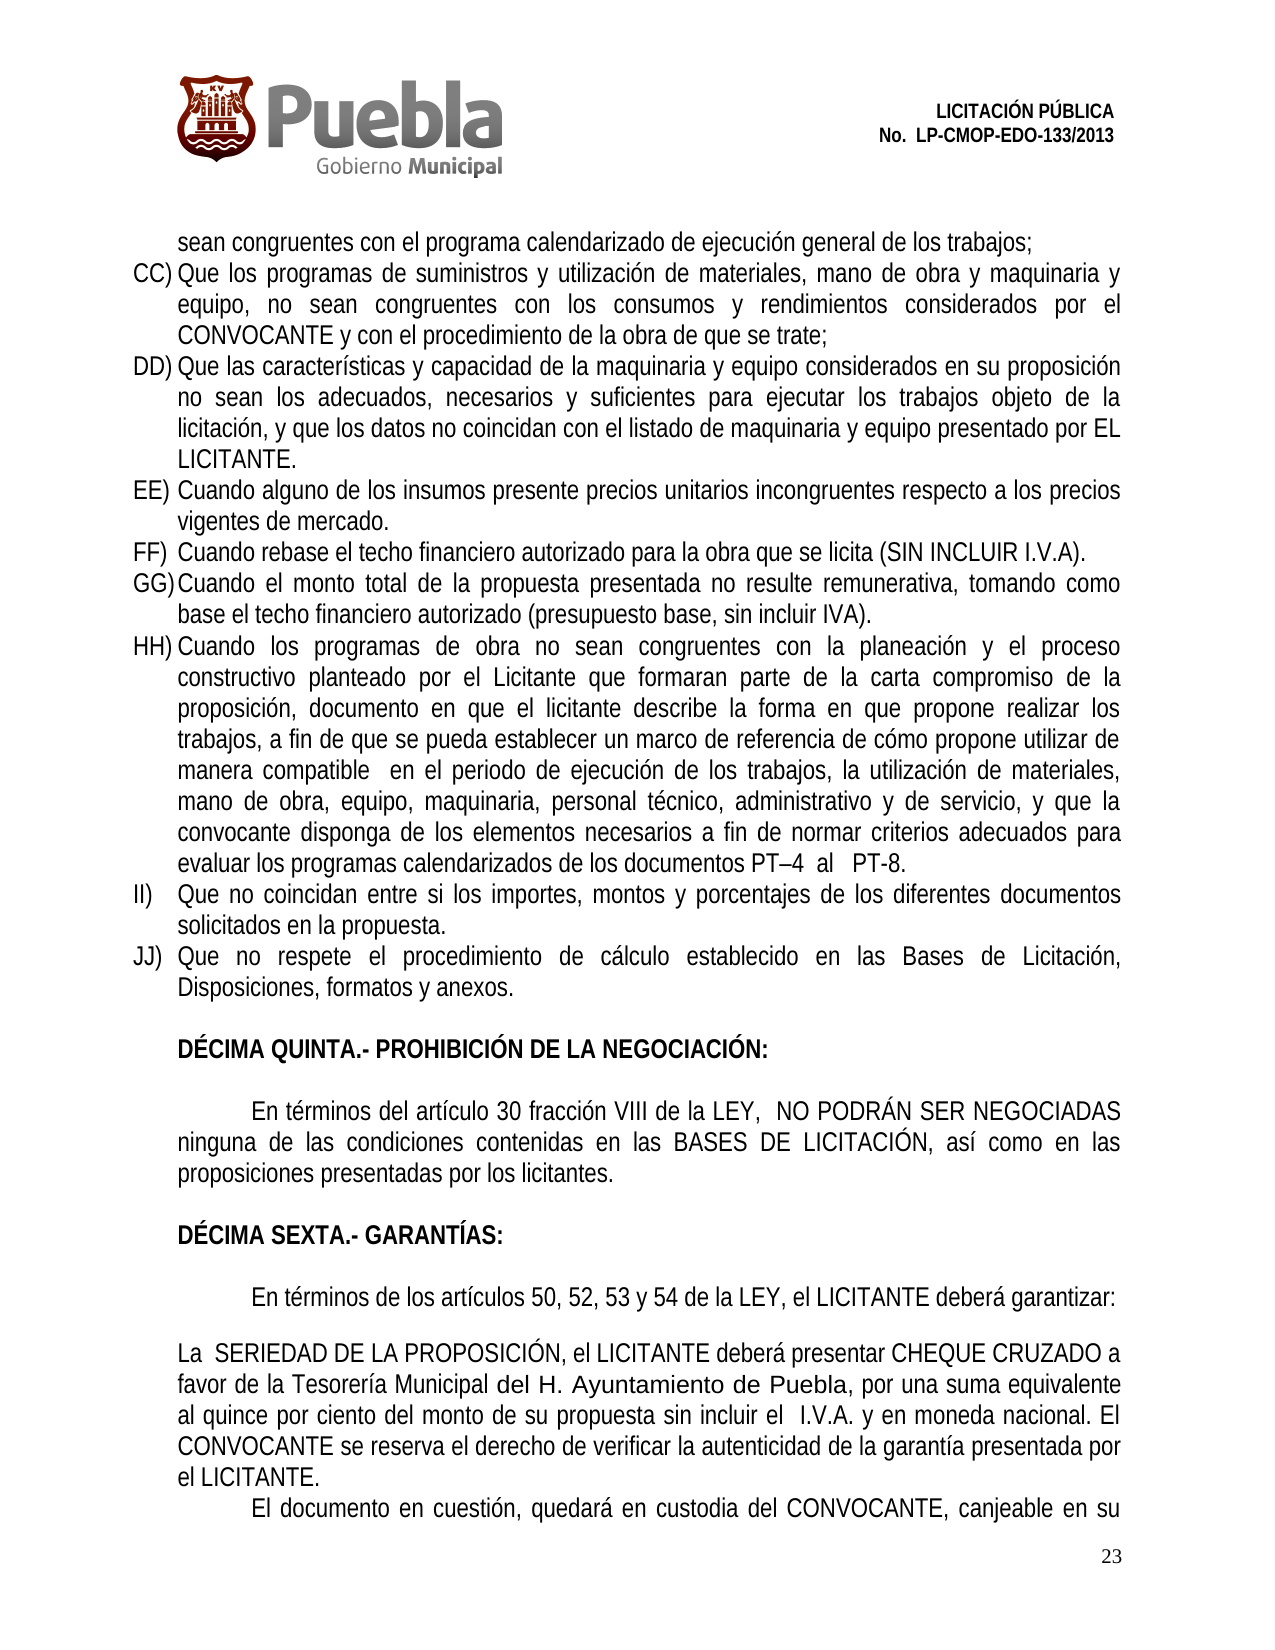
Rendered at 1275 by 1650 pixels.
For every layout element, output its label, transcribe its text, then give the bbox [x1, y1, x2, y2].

text En términos de los artículos 50, 52, 53 y 54 de la LEY, el LICITANTE deberá garantizar: [177, 1282, 1122, 1313]
list Cuando el monto total de la propuesta presentada no resulte remunerativa, tomando como base el techo financiero autorizado (presupuesto base, sin incluir IVA). [133, 568, 1122, 630]
list Que no coincidan entre si los importes, montos y porcentajes de los diferentes documentos solicitados en la propuesta. [133, 878, 1122, 940]
list Que los programas de suministros y utilización de materiales, mano de obra y maquinaria y equipo, no sean congruentes con los consumos y rendimientos considerados por el CONVOCANTE y con el procedimiento de la obra de que se trate; [133, 257, 1122, 350]
text DÉCIMA QUINTA.- PROHIBICIÓN DE LA NEGOCIACIÓN: [177, 1033, 1122, 1064]
list Cuando los programas de obra no sean congruentes con la planeación y el proceso constructivo planteado por el Licitante que formaran parte de la carta compromiso de la proposición, documento en que el licitante describe la forma en que propone realizar los trabajos, a fin de que se pueda establecer un marco de referencia de cómo propone utilizar de manera compatible en el periodo de ejecución de los trabajos, la utilización de materiales, mano de obra, equipo, maquinaria, personal técnico, administrativo y de servicio, y que la convocante disponga de los elementos necesarios a fin de normar criterios adecuados para evaluar los programas calendarizados de los documentos PT–4 al PT-8. [133, 630, 1122, 878]
list Que las características y capacidad de la maquinaria y equipo considerados en su proposición no sean los adecuados, necesarios y suficientes para ejecutar los trabajos objeto de la licitación, y que los datos no coincidan con el listado de maquinaria y equipo presentado por EL LICITANTE. [133, 350, 1122, 474]
list Que no respete el procedimiento de cálculo establecido en las Bases de Licitación, Disposiciones, formatos y anexos. [133, 940, 1122, 1002]
picture [177, 75, 502, 178]
text La SERIEDAD DE LA PROPOSICIÓN, el LICITANTE deberá presentar CHEQUE CRUZADO a favor de la Tesorería Municipal del H. Ayuntamiento de Puebla, por una suma equivalente al quince por ciento del monto de su propuesta sin incluir el I.V.A. y en moneda nacional. El CONVOCANTE se reserva el derecho de verificar la autenticidad de la garantía presentada por el LICITANTE. [177, 1337, 1122, 1492]
text DÉCIMA SEXTA.- GARANTÍAS: [177, 1219, 1122, 1251]
list Cuando rebase el techo financiero autorizado para la obra que se licita (SIN INCLUIR I.V.A). [133, 537, 1122, 568]
text En términos del artículo 30 fracción VIII de la LEY, NO PODRÁN SER NEGOCIADAS ninguna de las condiciones contenidas en las BASES DE LICITACIÓN, así como en las proposiciones presentadas por los licitantes. [177, 1095, 1122, 1188]
list Cuando alguno de los insumos presente precios unitarios incongruentes respecto a los precios vigentes de mercado. [133, 474, 1122, 537]
